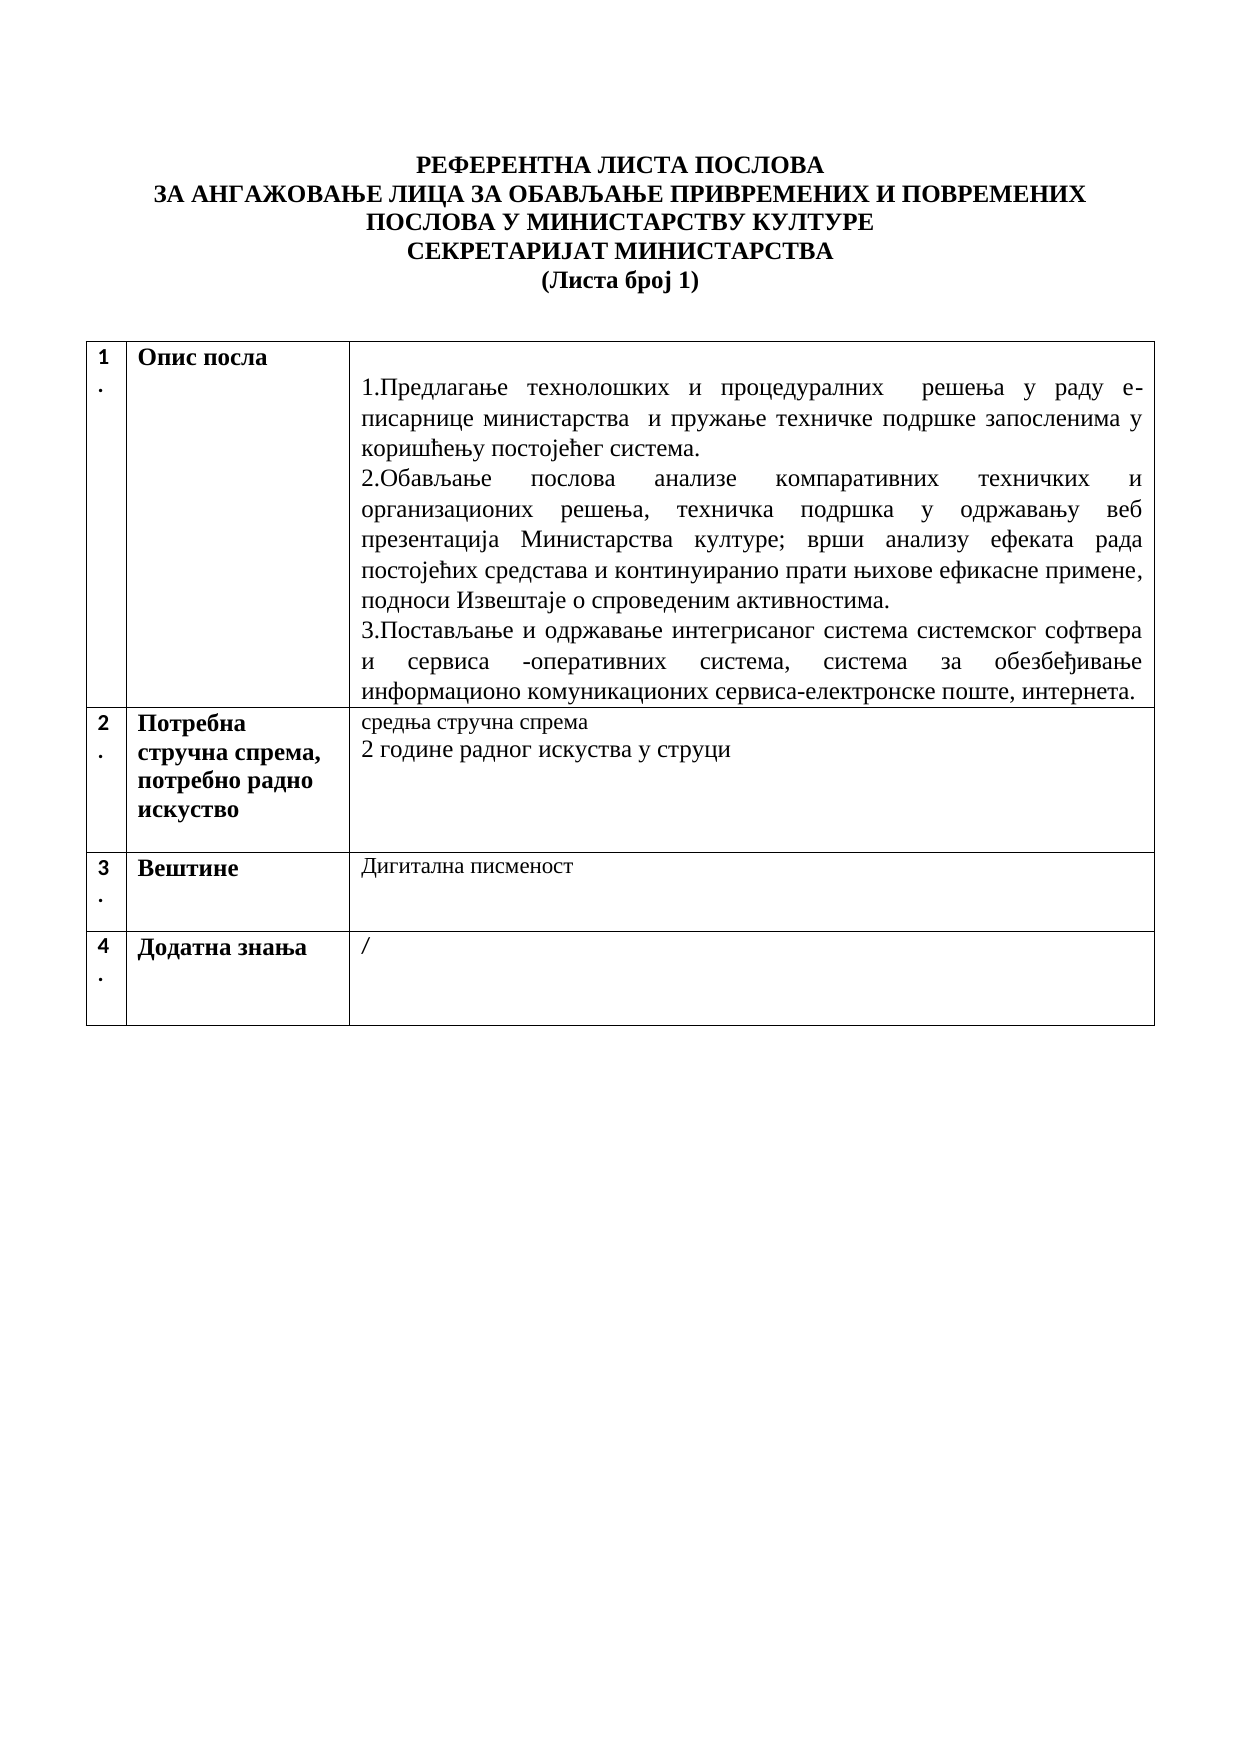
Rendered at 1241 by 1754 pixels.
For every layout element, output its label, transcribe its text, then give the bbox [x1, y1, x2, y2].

text (Листа број 1) [150, 265, 1090, 294]
table_cell Дигитална писменост [350, 853, 1154, 931]
table_header Опис посла [127, 342, 349, 707]
table_header 1.Предлагање технолошких и процедуралних решења у раду е- писарнице министарства и пружање техничке подршке запосленима у коришћењу постојећег система. 2.Обављање послова анализе компаративних техничких и организационих решења, техничка подршка у одржавању веб презентација Министарства културе; врши анализу ефеката рада постојећих средстава и континуиранио прати њихове ефикасне примене, подноси Извештаје о спроведеним активностима. 3.Постављање и одржавање интегрисаног система системског софтвера и сервиса -оперативних система, система за обезбеђивање информационо комуникационих сервиса-електронске поште, интернета. [350, 342, 1154, 707]
table_cell 2. [87, 708, 126, 852]
table_cell Вештине [127, 853, 349, 931]
table_cell Додатна знања [127, 932, 349, 1024]
text ЗА АНГАЖОВАЊЕ ЛИЦА ЗА ОБАВЉАЊЕ ПРИВРЕМЕНИХ И ПОВРЕМЕНИХ ПОСЛОВА У МИНИСТАРСТВУ КУЛТУРЕ [150, 179, 1090, 236]
text РЕФЕРЕНТНА ЛИСТА ПОСЛОВА [150, 150, 1090, 179]
table_cell / [350, 932, 1154, 1024]
table_cell 4. [87, 932, 126, 1024]
table_cell Потребна стручна спрема, потребно радно искуство [127, 708, 349, 852]
table_cell средња стручна спрема 2 године радног искуства у струци [350, 708, 1154, 852]
table_header 1. [87, 342, 126, 707]
table_cell 3. [87, 853, 126, 931]
text СЕКРЕТАРИЈАТ МИНИСТАРСТВА [150, 236, 1090, 265]
